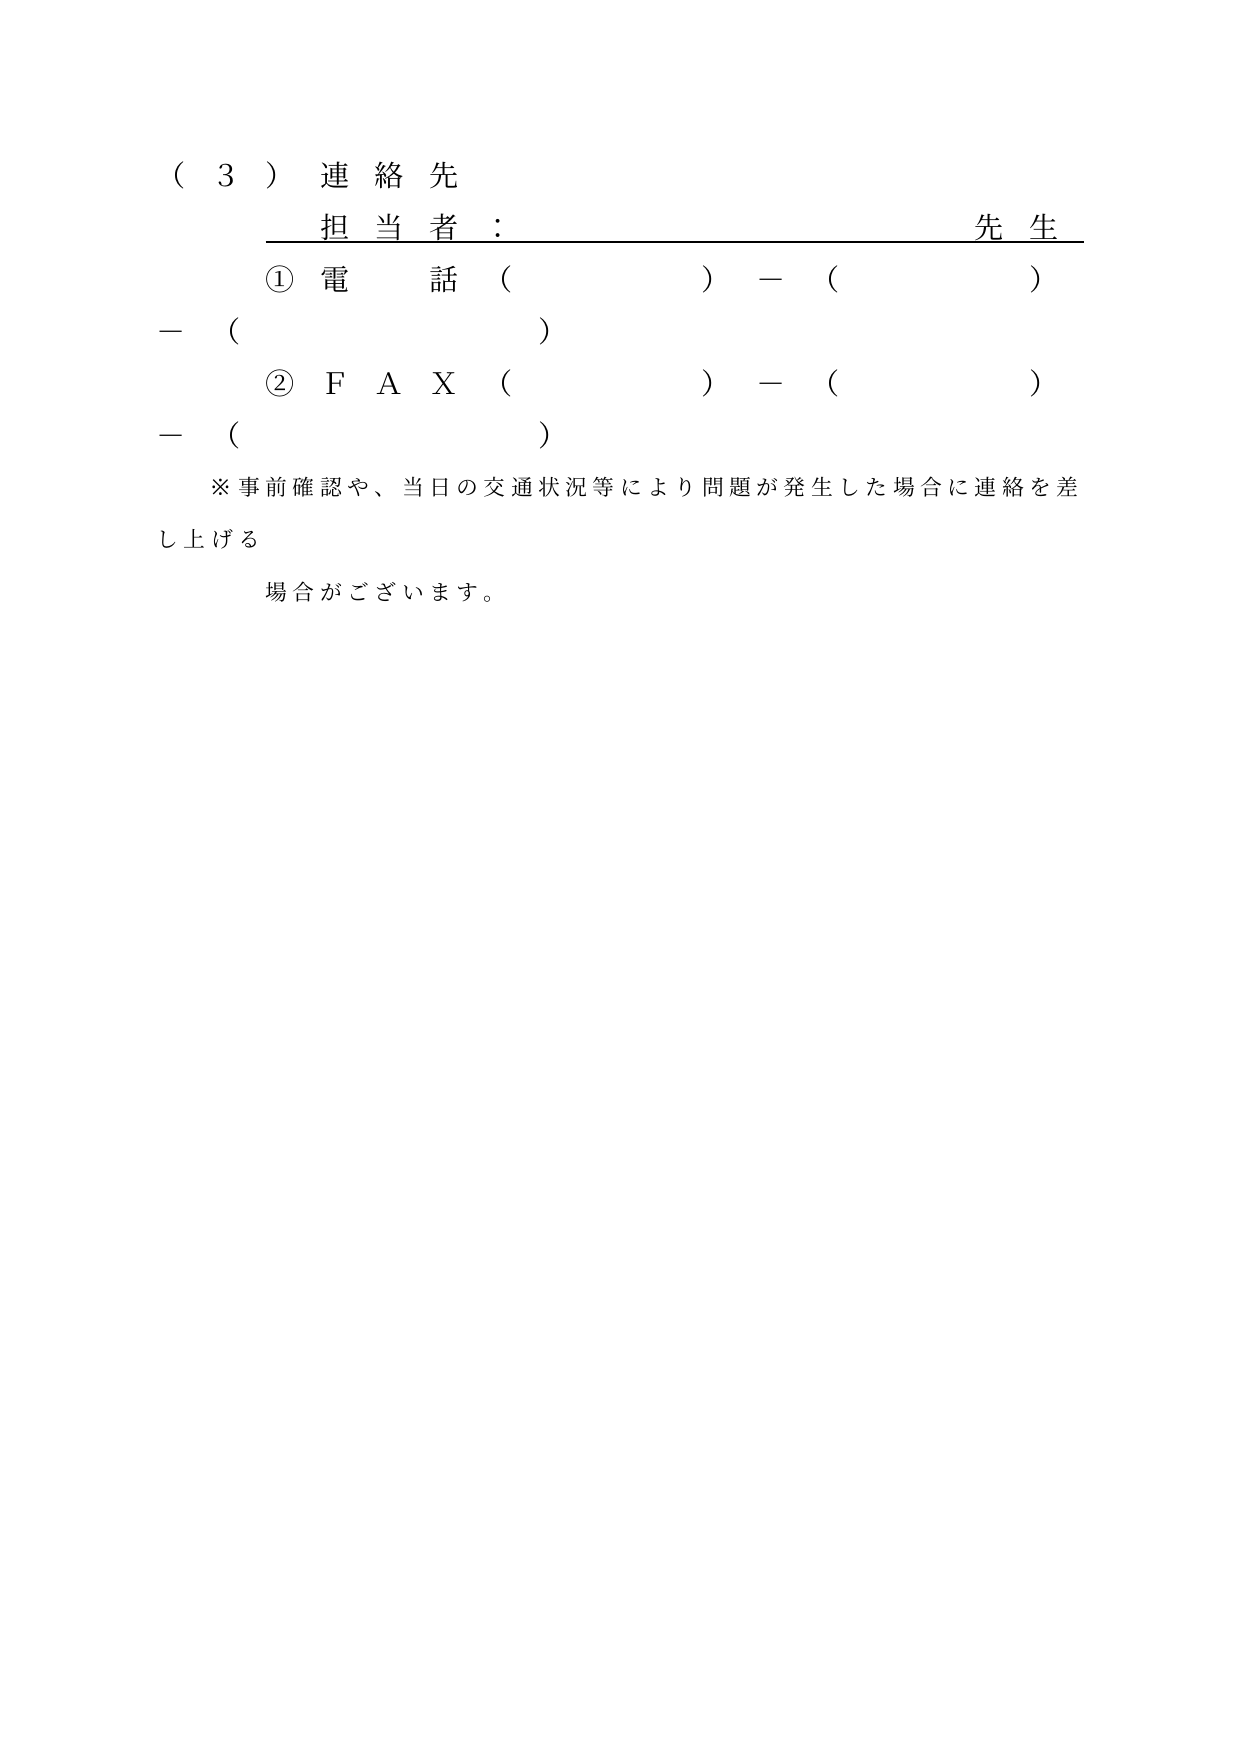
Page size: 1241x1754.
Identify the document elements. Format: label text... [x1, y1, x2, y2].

text ②ＦＡＸ（ ）－（ ）－（ ） [156, 356, 1084, 460]
text 場合がございます。 [156, 564, 1084, 617]
text 担当者： 先生 [156, 200, 1084, 252]
text ※事前確認や、当日の交通状況等により問題が発生した場合に連絡を差し上げる [156, 460, 1084, 564]
text （３）連絡先 [156, 148, 1084, 200]
text ①電 話（ ）－（ ）－（ ） [156, 252, 1084, 356]
